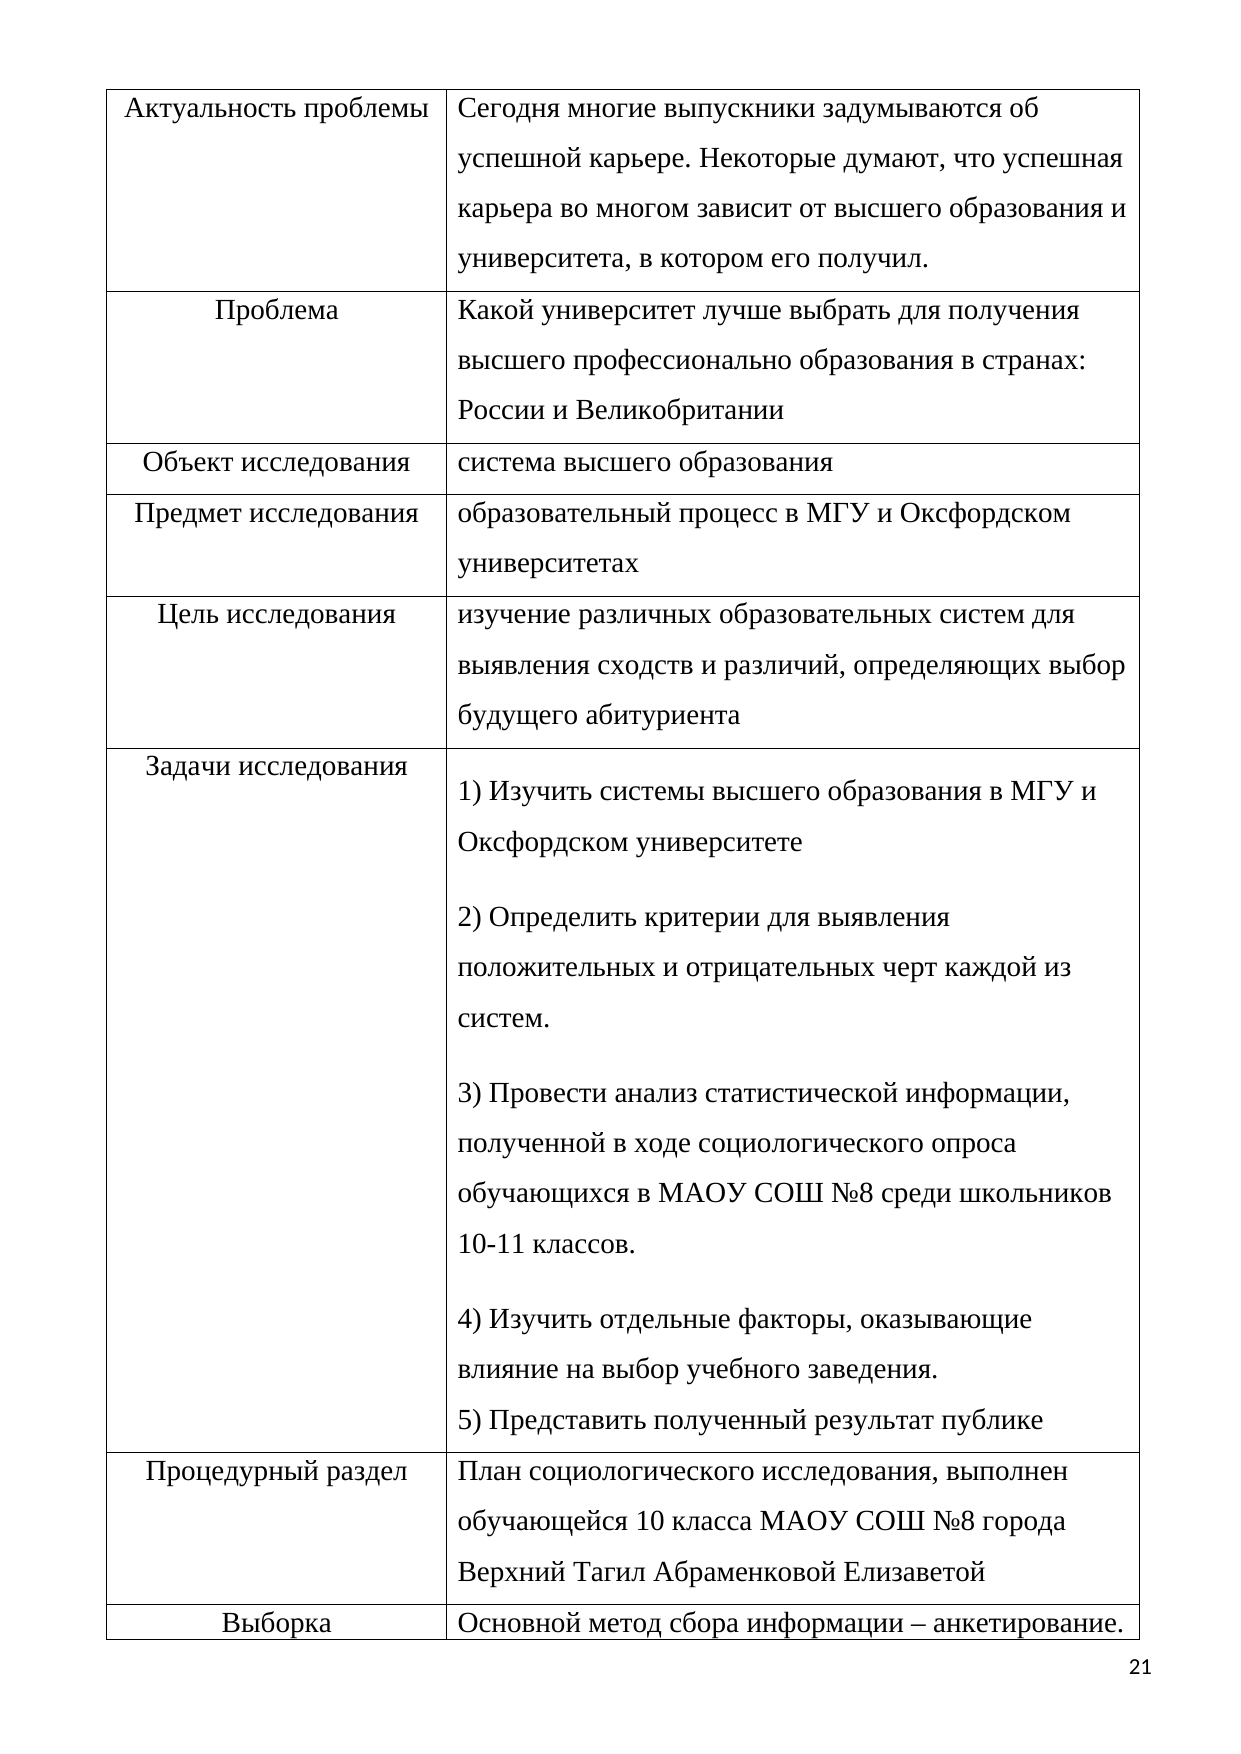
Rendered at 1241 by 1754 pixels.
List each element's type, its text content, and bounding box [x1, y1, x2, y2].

table_cell Какой университет лучше выбрать для получения высшего профессионально образования в странах: России и Великобритании [447, 292, 1139, 443]
table_cell Проблема [107, 292, 446, 443]
table_cell План социологического исследования, выполнен обучающейся 10 класса МАОУ СОШ №8 города Верхний Тагил Абраменковой Елизаветой [447, 1453, 1139, 1604]
table_cell Предмет исследования [107, 495, 446, 596]
table_cell Процедурный раздел [107, 1453, 446, 1604]
table_cell Цель исследования [107, 597, 446, 747]
table_cell 1) Изучить системы высшего образования в МГУ и Оксфордском университете 2) Определить критерии для выявления положительных и отрицательных черт каждой из систем. 3) Провести анализ статистической информации, полученной в ходе социологического опроса обучающихся в МАОУ СОШ №8 среди школьников 10-11 классов. 4) Изучить отдельные факторы, оказывающие влияние на выбор учебного заведения. 5) Представить полученный результат публике [447, 749, 1139, 1452]
table_cell образовательный процесс в МГУ и Оксфордском университетах [447, 495, 1139, 596]
table_header Актуальность проблемы [107, 90, 446, 291]
table_cell изучение различных образовательных систем для выявления сходств и различий, определяющих выбор будущего абитуриента [447, 597, 1139, 747]
table_cell Задачи исследования [107, 749, 446, 1452]
table_cell система высшего образования [447, 444, 1139, 494]
table_cell Объект исследования [107, 444, 446, 494]
table_cell Выборка [107, 1605, 446, 1638]
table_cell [447, 1605, 1139, 1638]
table_header Сегодня многие выпускники задумываются об успешной карьере. Некоторые думают, что успешная карьера во многом зависит от высшего образования и университета, в котором его получил. [447, 90, 1139, 291]
